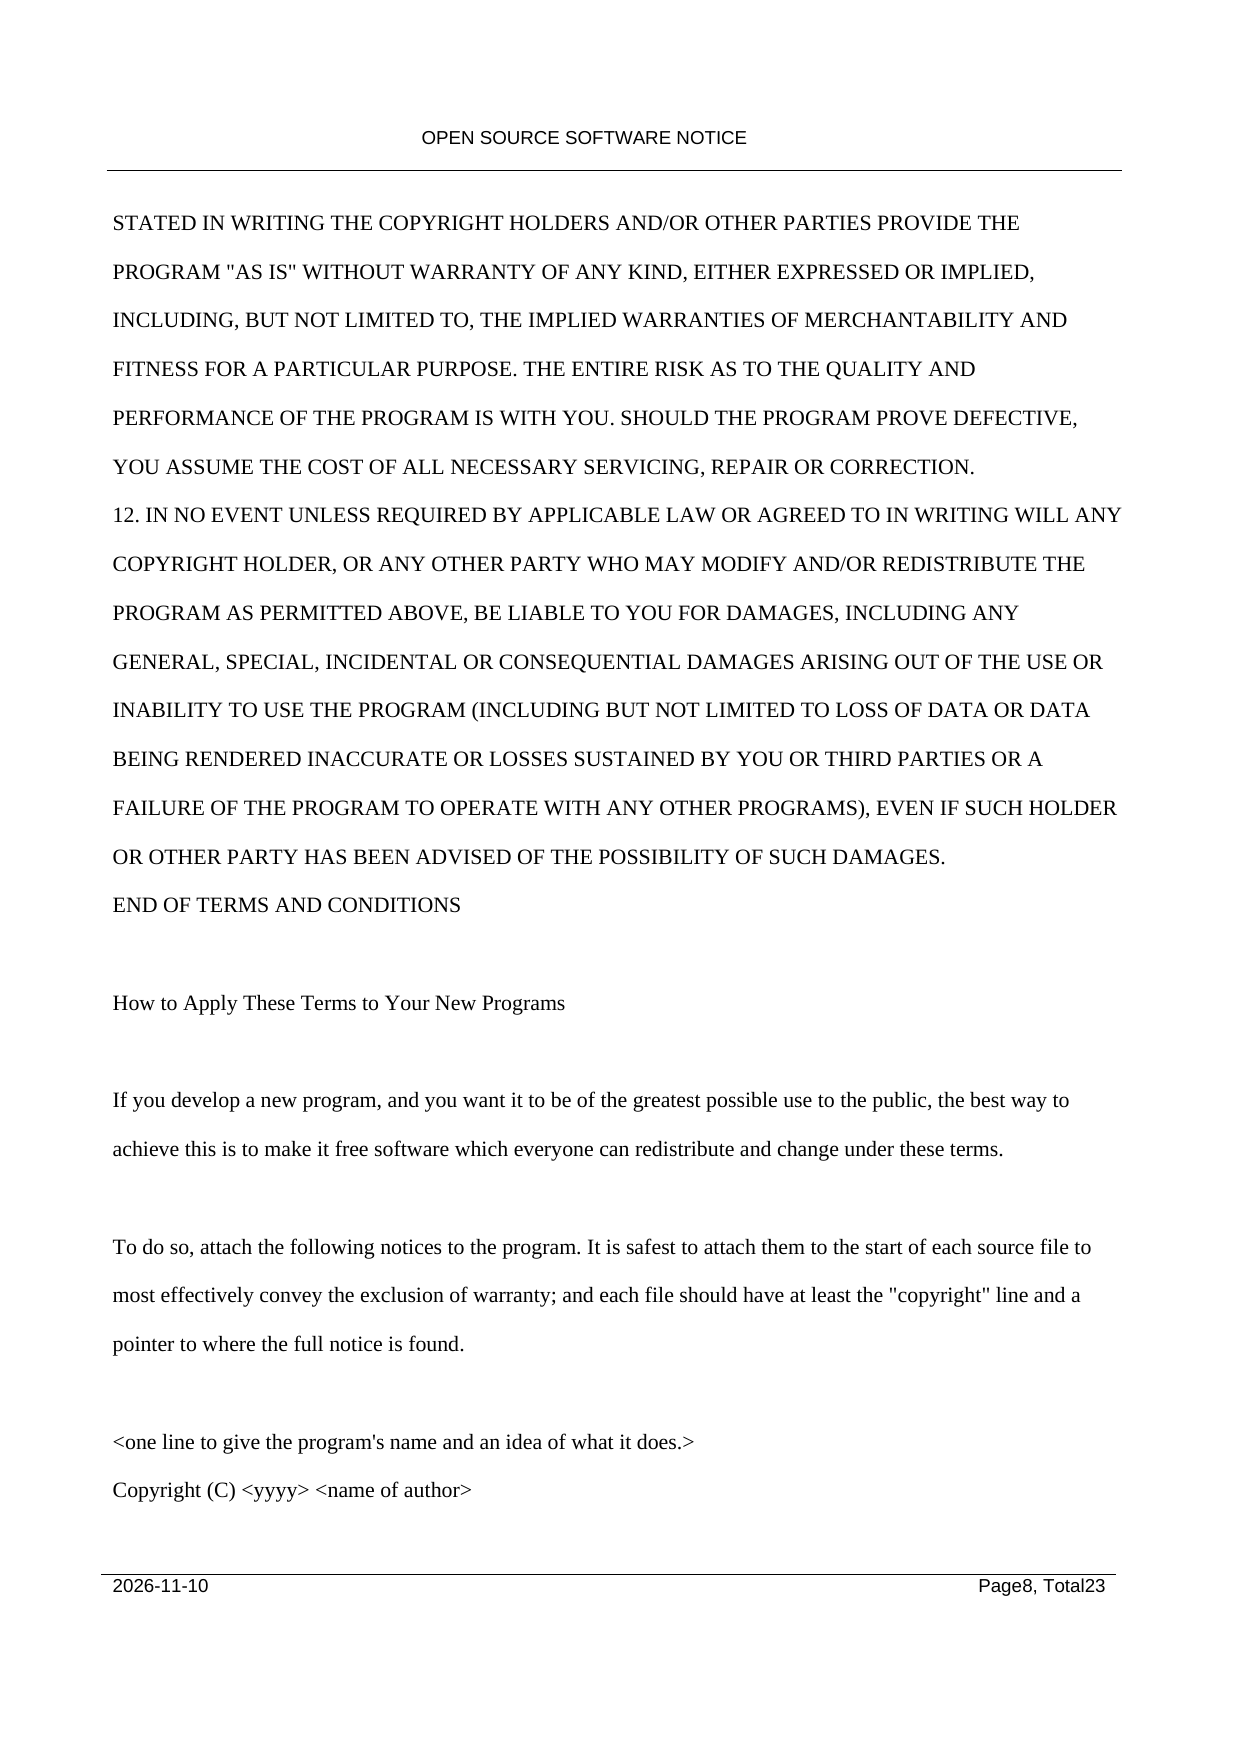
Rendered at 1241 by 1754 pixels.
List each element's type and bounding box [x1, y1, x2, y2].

text [112, 206, 1128, 1506]
